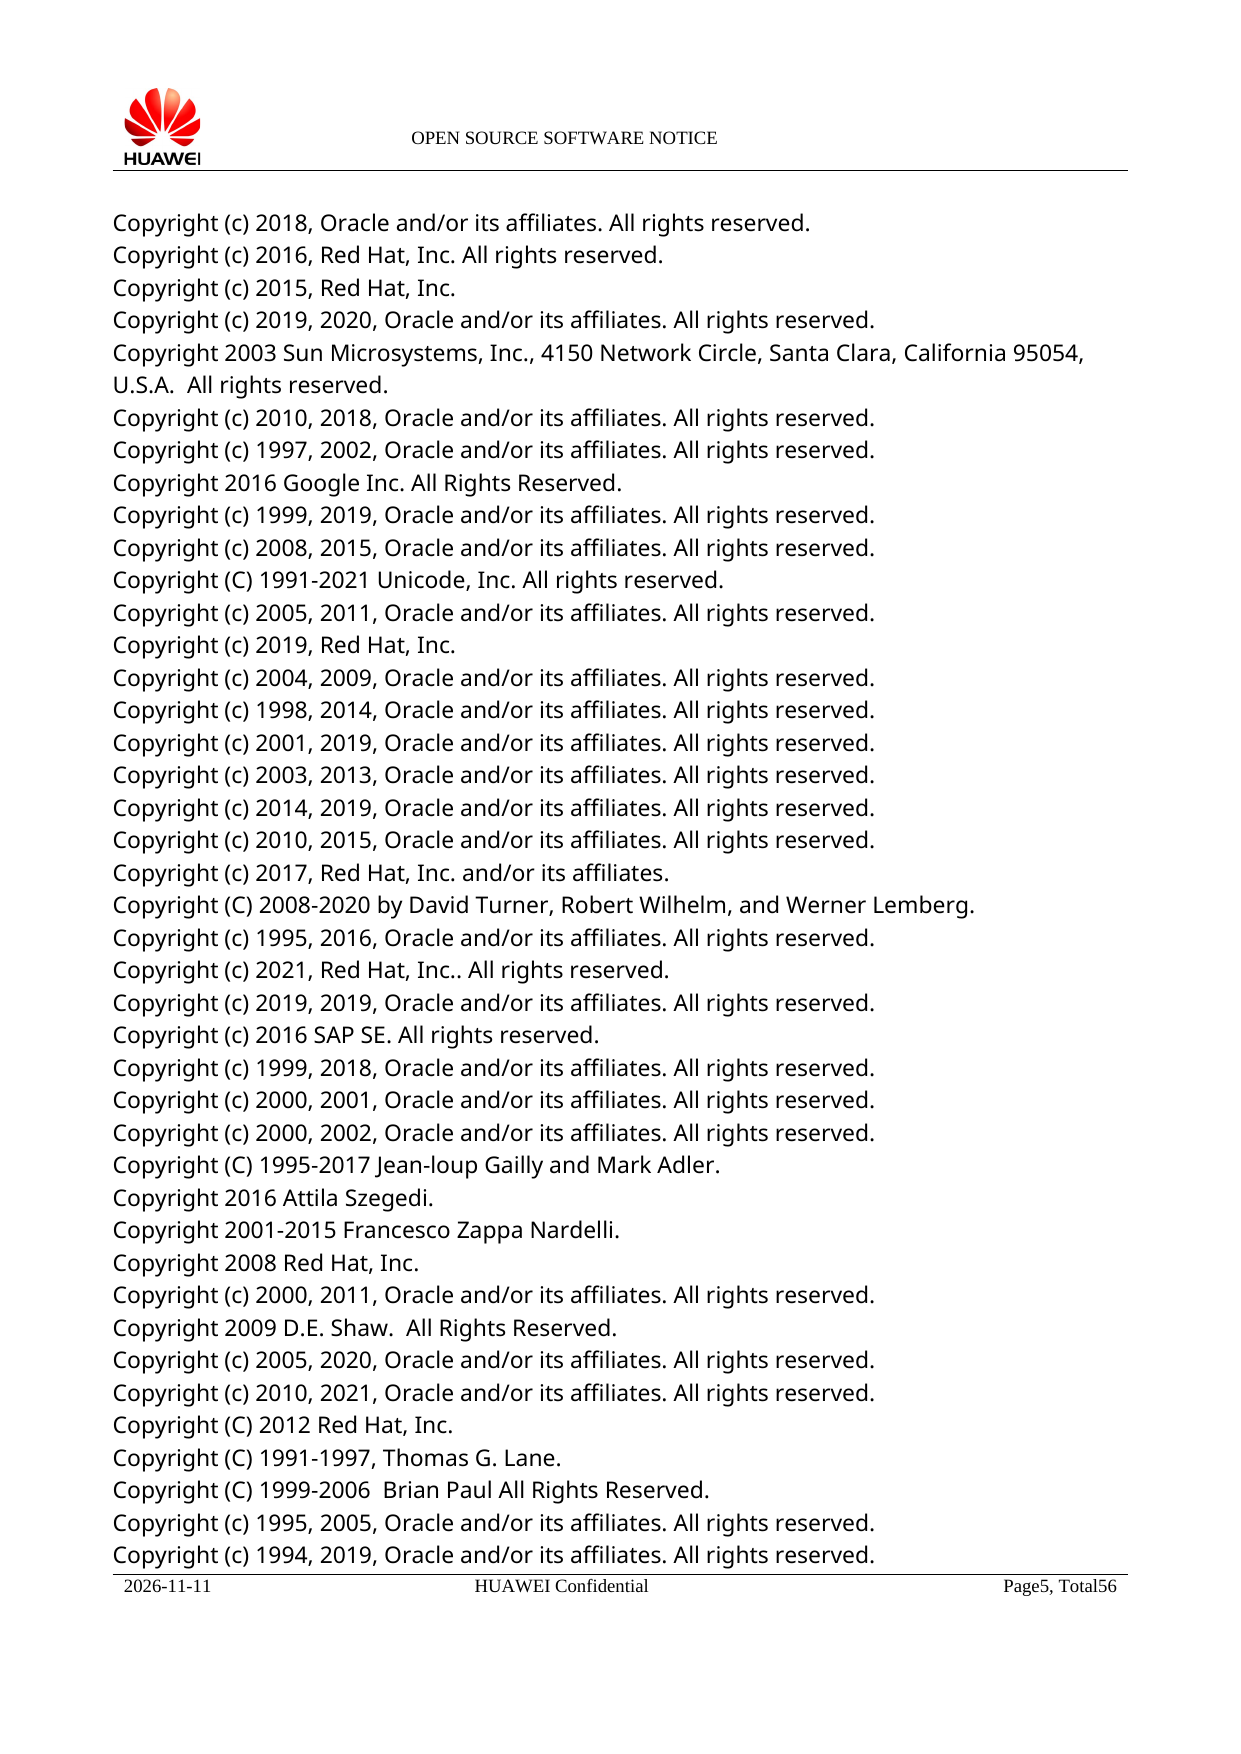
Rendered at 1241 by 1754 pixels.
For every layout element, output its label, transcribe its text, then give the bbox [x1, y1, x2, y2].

picture [124, 88, 201, 165]
